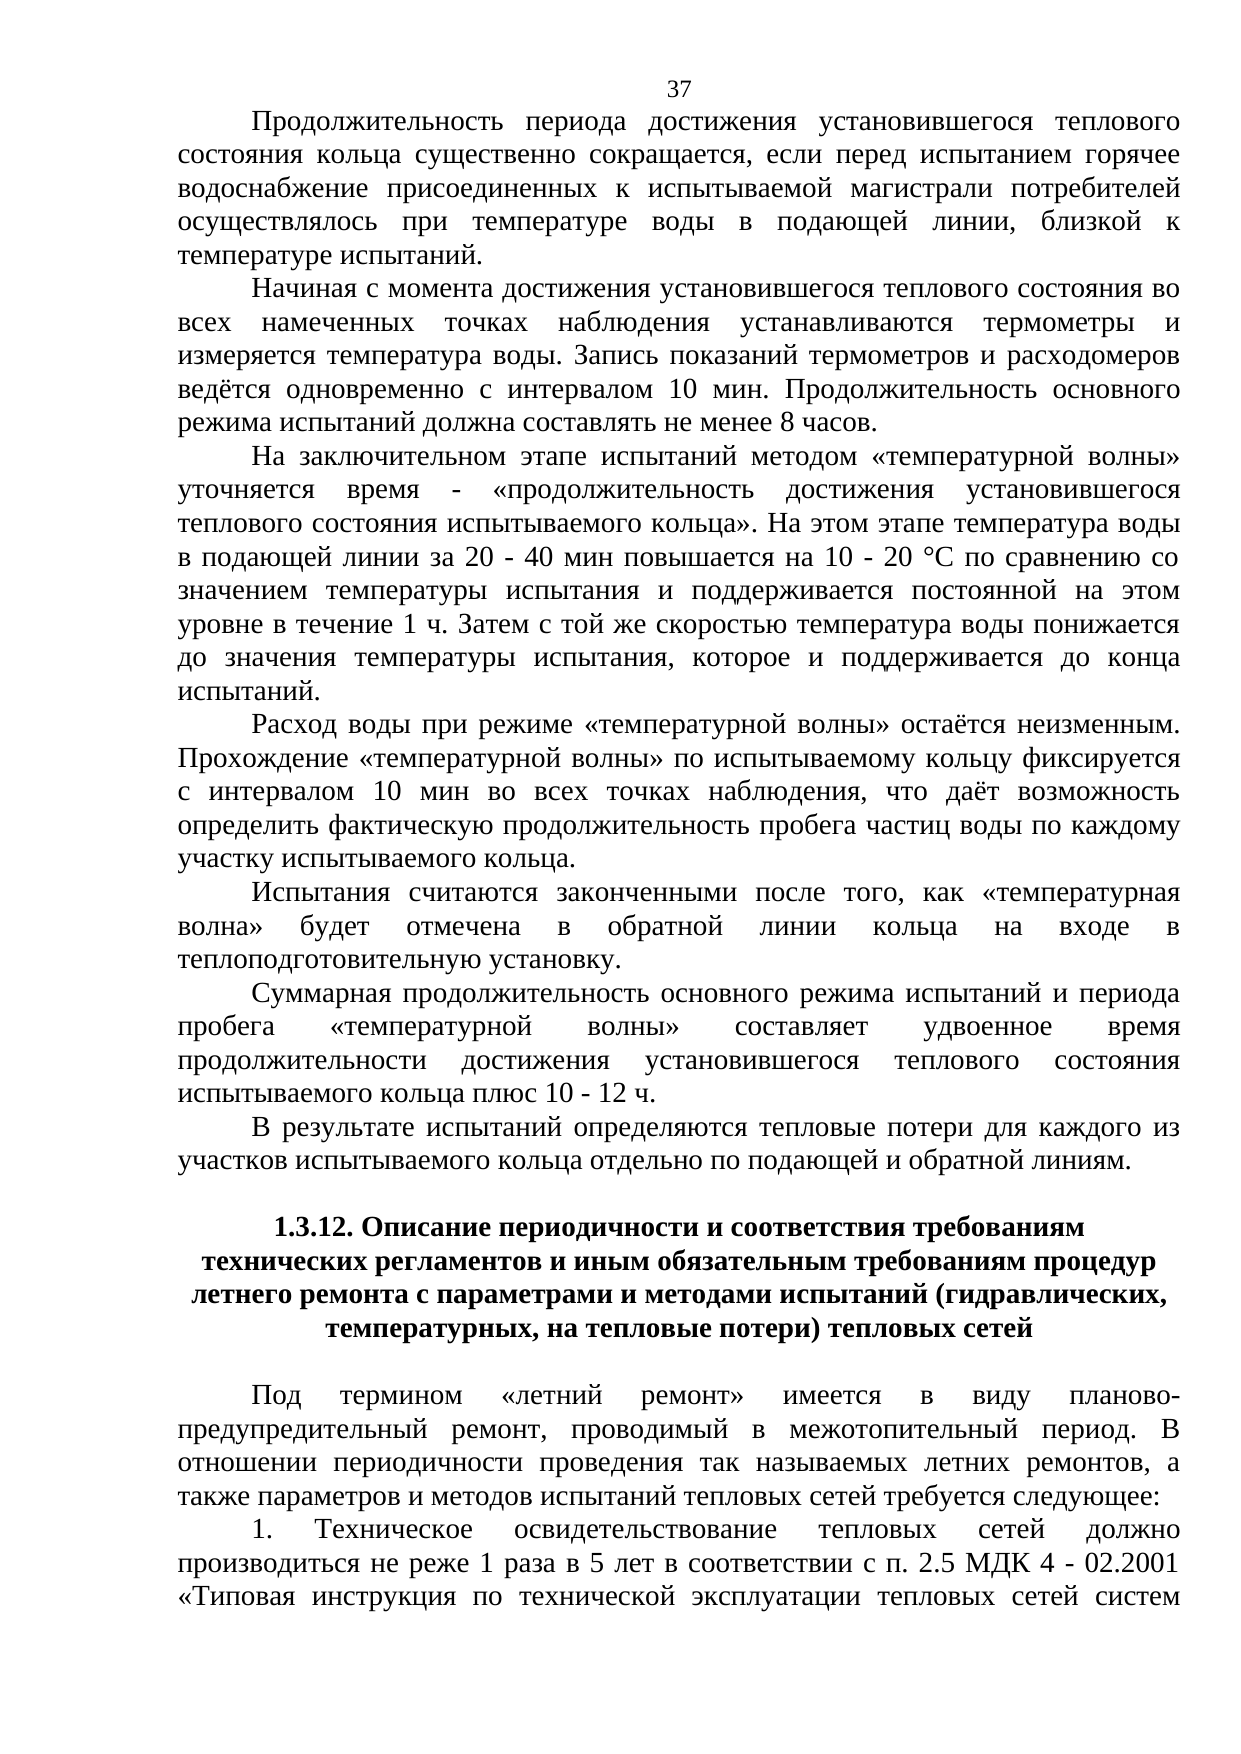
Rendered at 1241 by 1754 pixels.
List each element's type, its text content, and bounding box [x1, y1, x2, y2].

text На заключительном этапе испытаний методом «температурной волны» уточняется время - «продолжительность достижения установившегося теплового состояния испытываемого кольца». На этом этапе температура воды в подающей линии за 20 - 40 мин повышается на 10 - 20 °С по сравнению со значением температуры испытания и поддерживается постоянной на этом уровне в течение 1 ч. Затем с той же скоростью температура воды понижается до значения температуры испытания, которое и поддерживается до конца испытаний. [177, 438, 1181, 706]
text В результате испытаний определяются тепловые потери для каждого из участков испытываемого кольца отдельно по подающей и обратной линиям. [177, 1109, 1181, 1176]
text Под термином «летний ремонт» имеется в виду планово-предупредительный ремонт, проводимый в межотопительный период. В отношении периодичности проведения так называемых летних ремонтов, а также параметров и методов испытаний тепловых сетей требуется следующее: [177, 1377, 1181, 1511]
text Продолжительность периода достижения установившегося теплового состояния кольца существенно сокращается, если перед испытанием горячее водоснабжение присоединенных к испытываемой магистрали потребителей осуществлялось при температуре воды в подающей линии, близкой к температуре испытаний. [177, 103, 1181, 270]
text Испытания считаются законченными после того, как «температурная волна» будет отмечена в обратной линии кольца на входе в теплоподготовительную установку. [177, 874, 1181, 975]
text Расход воды при режиме «температурной волны» остаётся неизменным. Прохождение «температурной волны» по испытываемому кольцу фиксируется с интервалом 10 мин во всех точках наблюдения, что даёт возможность определить фактическую продолжительность пробега частиц воды по каждому участку испытываемого кольца. [177, 706, 1181, 874]
list технических регламентов и иным обязательным требованиям процедур летнего ремонта с параметрами и методами испытаний (гидравлических, температурных, на тепловые потери) тепловых сетей [177, 1243, 1181, 1344]
text Начиная с момента достижения установившегося теплового состояния во всех намеченных точках наблюдения устанавливаются термометры и измеряется температура воды. Запись показаний термометров и расходомеров ведётся одновременно с интервалом 10 мин. Продолжительность основного режима испытаний должна составлять не менее 8 часов. [177, 270, 1181, 438]
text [177, 1511, 1181, 1612]
text Суммарная продолжительность основного режима испытаний и периода пробега «температурной волны» составляет удвоенное время продолжительности достижения установившегося теплового состояния испытываемого кольца плюс 10 - 12 ч. [177, 975, 1181, 1109]
list 1.3.12. Описание периодичности и соответствия требованиям [177, 1209, 1181, 1243]
